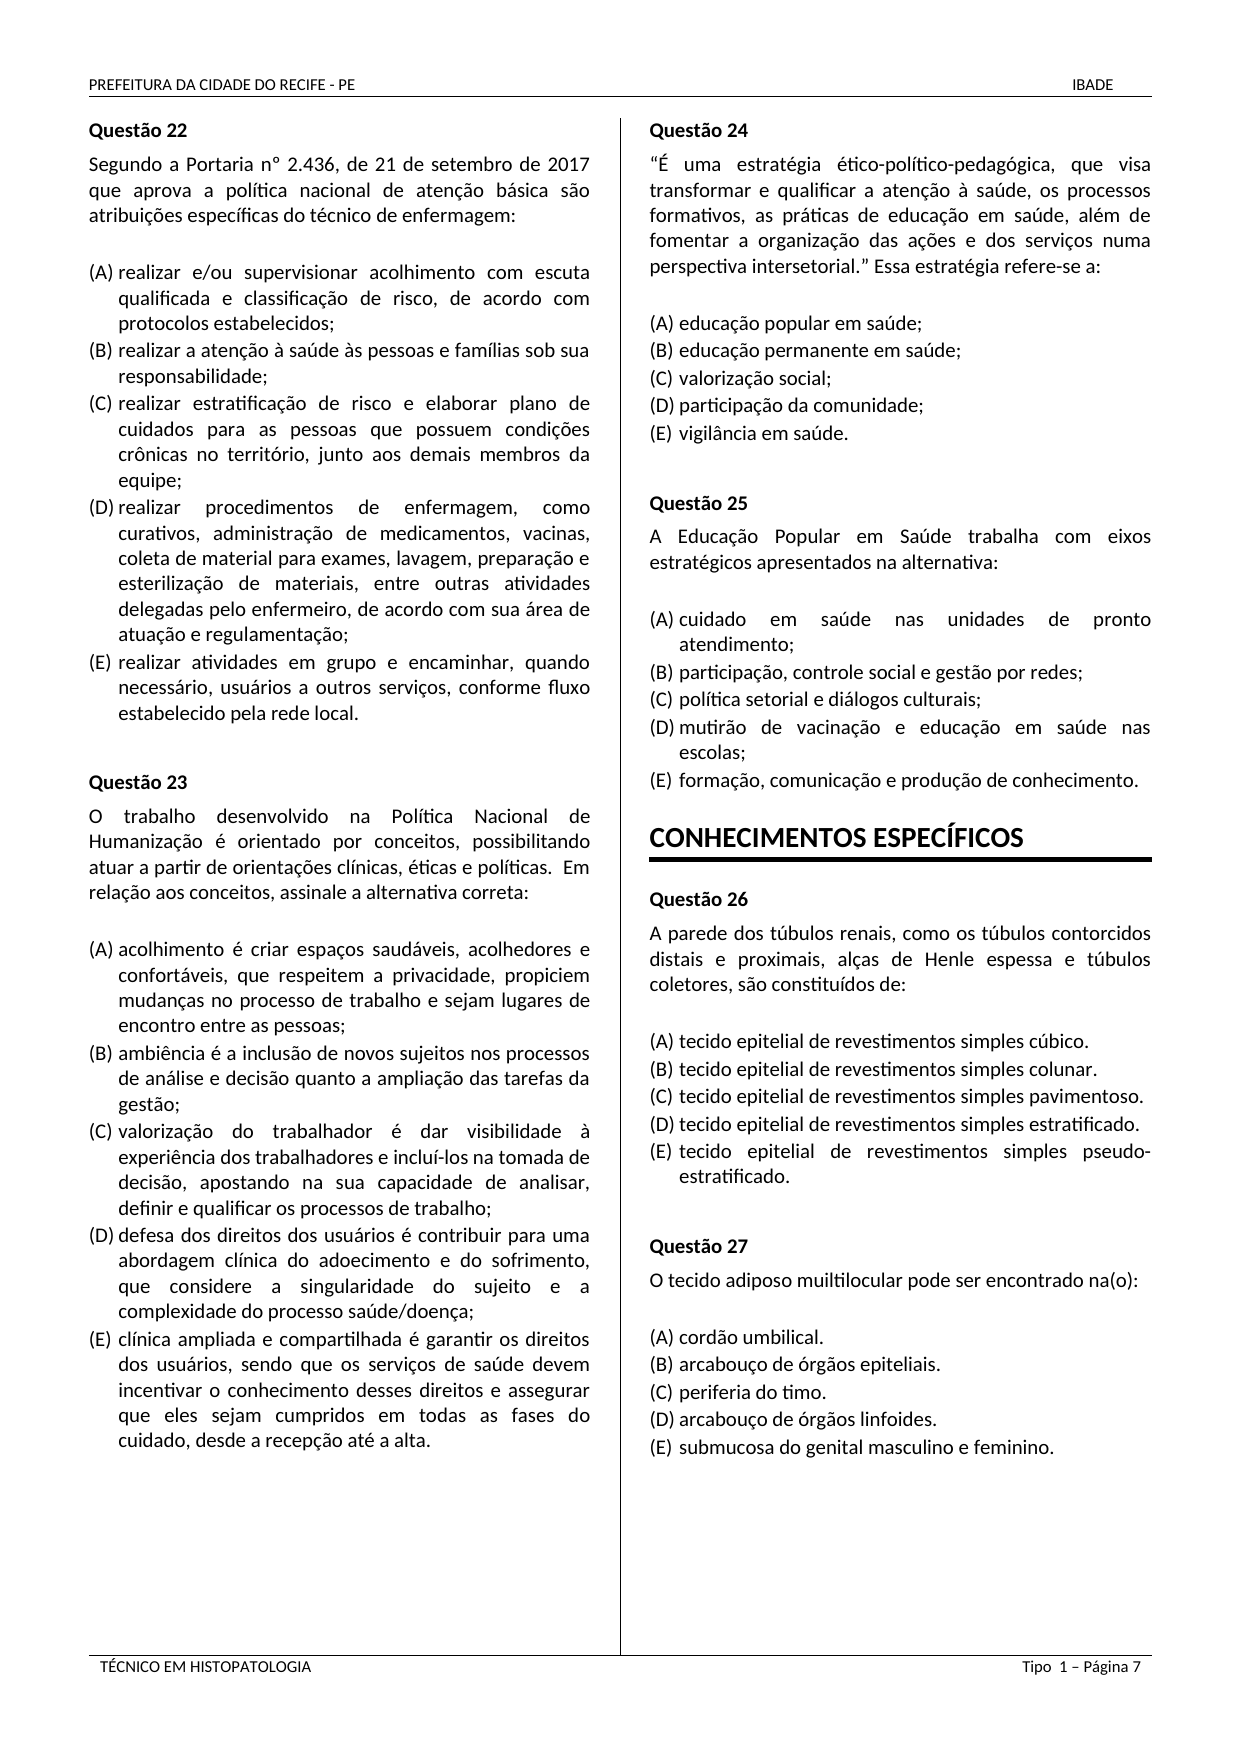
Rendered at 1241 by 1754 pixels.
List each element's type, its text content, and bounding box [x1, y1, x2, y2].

text (B) arcabouço de órgãos epiteliais. [679, 1352, 1152, 1377]
text “É uma estratégia ético-político-pedagógica, que visa transformar e qualificar a atenção à saúde, os processos formativos, as práticas de educação em saúde, além de fomentar a organização das ações e dos serviços numa perspectiva intersetorial.” Essa estratégia refere-se a: [649, 151, 1152, 278]
text (E) clínica ampliada e compartilhada é garantir os direitos dos usuários, sendo que os serviços de saúde devem incentivar o conhecimento desses direitos e assegurar que eles sejam cumpridos em todas as fases do cuidado, desde a recepção até a alta. [89, 1326, 591, 1453]
text (D) defesa dos direitos dos usuários é contribuir para uma abordagem clínica do adoecimento e do sofrimento, que considere a singularidade do sujeito e a complexidade do processo saúde/doença; [89, 1222, 591, 1324]
text (D) tecido epitelial de revestimentos simples estratificado. [679, 1111, 1152, 1136]
text Questão 27 [649, 1233, 1152, 1259]
text (B) participação, controle social e gestão por redes; [679, 659, 1152, 684]
text (A) acolhimento é criar espaços saudáveis, acolhedores e confortáveis, que respeitem a privacidade, propiciem mudanças no processo de trabalho e sejam lugares de encontro entre as pessoas; [89, 936, 591, 1038]
text Questão 26 [649, 887, 1152, 912]
text Segundo a Portaria nº 2.436, de 21 de setembro de 2017 que aprova a política nacional de atenção básica são atribuições específicas do técnico de enfermagem: [89, 151, 591, 228]
text O trabalho desenvolvido na Política Nacional de Humanização é orientado por conceitos, possibilitando atuar a partir de orientações clínicas, éticas e políticas. Em relação aos conceitos, assinale a alternativa correta: [89, 803, 591, 905]
text (B) educação permanente em saúde; [679, 338, 1152, 363]
text (E) tecido epitelial de revestimentos simples pseudo- estratificado. [649, 1138, 1152, 1189]
text Questão 23 [89, 769, 591, 795]
text (A) cordão umbilical. [679, 1324, 1152, 1349]
text A Educação Popular em Saúde trabalha com eixos estratégicos apresentados na alternativa: [649, 523, 1152, 574]
text (C) política setorial e diálogos culturais; [679, 686, 1152, 712]
text Questão 25 [649, 490, 1152, 515]
text O tecido adiposo muiltilocular pode ser encontrado na(o): [649, 1267, 1152, 1292]
text (C) periferia do timo. [679, 1379, 1152, 1404]
text (A) educação popular em saúde; [679, 310, 1152, 336]
text (A) realizar e/ou supervisionar acolhimento com escuta qualificada e classificação de risco, de acordo com protocolos estabelecidos; [89, 259, 591, 336]
text (B) ambiência é a inclusão de novos sujeitos nos processos de análise e decisão quanto a ampliação das tarefas da gestão; [89, 1040, 591, 1116]
text A parede dos túbulos renais, como os túbulos contorcidos distais e proximais, alças de Henle espessa e túbulos coletores, são constituídos de: [649, 920, 1152, 997]
text (E) realizar atividades em grupo e encaminhar, quando necessário, usuários a outros serviços, conforme fluxo estabelecido pela rede local. [89, 649, 591, 725]
text CONHECIMENTOS ESPECÍFICOS [649, 819, 1152, 857]
text (C) valorização do trabalhador é dar visibilidade à experiência dos trabalhadores e incluí-los na tomada de decisão, apostando na sua capacidade de analisar, definir e qualificar os processos de trabalho; [89, 1118, 591, 1220]
text (E) formação, comunicação e produção de conhecimento. [679, 767, 1152, 792]
text (D) mutirão de vacinação e educação em saúde nas escolas; [649, 714, 1152, 765]
text (B) tecido epitelial de revestimentos simples colunar. [679, 1056, 1152, 1081]
text (E) submucosa do genital masculino e feminino. [679, 1434, 1152, 1459]
text (A) cuidado em saúde nas unidades de pronto atendimento; [649, 606, 1152, 657]
text Questão 24 [649, 118, 1152, 143]
text (D) arcabouço de órgãos linfoides. [679, 1407, 1152, 1432]
text (C) tecido epitelial de revestimentos simples pavimentoso. [679, 1083, 1152, 1109]
text Questão 22 [89, 118, 591, 143]
text (A) tecido epitelial de revestimentos simples cúbico. [679, 1028, 1152, 1054]
text (D) participação da comunidade; [679, 393, 1152, 418]
text (E) vigilância em saúde. [679, 420, 1152, 446]
text (C) realizar estratificação de risco e elaborar plano de cuidados para as pessoas que possuem condições crônicas no território, junto aos demais membros da equipe; [89, 391, 591, 492]
text (B) realizar a atenção à saúde às pessoas e famílias sob sua responsabilidade; [89, 338, 591, 388]
text (C) valorização social; [679, 365, 1152, 391]
text (D) realizar procedimentos de enfermagem, como curativos, administração de medicamentos, vacinas, coleta de material para exames, lavagem, preparação e esterilização de materiais, entre outras atividades delegadas pelo enfermeiro, de acordo com sua área de atuação e regulamentação; [89, 494, 591, 647]
